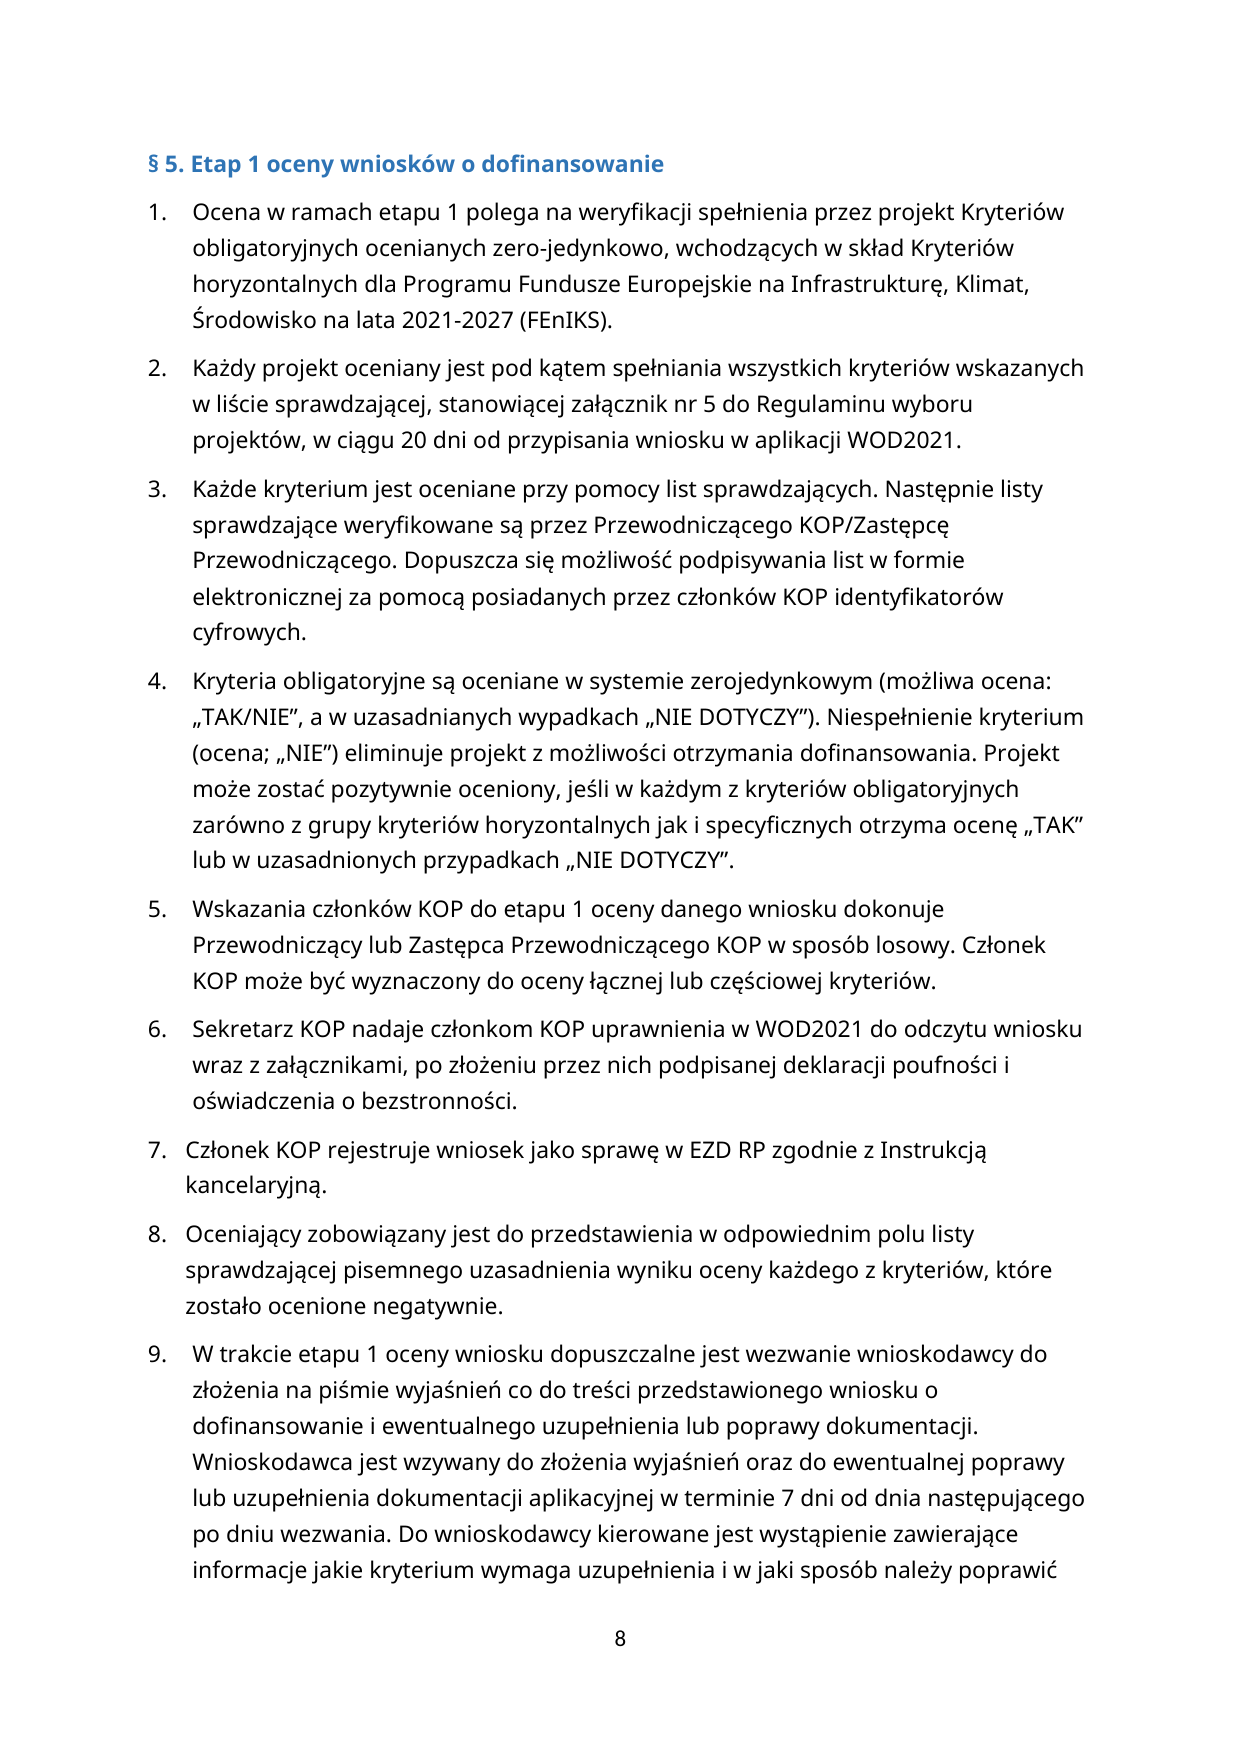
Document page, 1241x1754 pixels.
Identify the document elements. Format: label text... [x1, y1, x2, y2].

list Członek KOP rejestruje wniosek jako sprawę w EZD RP zgodnie z Instrukcją kancelaryjną. [148, 1133, 1093, 1201]
subtitle § 5. Etap 1 oceny wniosków o dofinansowanie [148, 148, 1093, 179]
list Każdy projekt oceniany jest pod kątem spełniania wszystkich kryteriów wskazanych w liście sprawdzającej, stanowiącej załącznik nr 5 do Regulaminu wyboru projektów, w ciągu 20 dni od przypisania wniosku w aplikacji WOD2021. [148, 352, 1093, 455]
list Sekretarz KOP nadaje członkom KOP uprawnienia w WOD2021 do odczytu wniosku wraz z załącznikami, po złożeniu przez nich podpisanej deklaracji poufności i oświadczenia o bezstronności. [148, 1013, 1093, 1116]
list Wskazania członków KOP do etapu 1 oceny danego wniosku dokonuje Przewodniczący lub Zastępca Przewodniczącego KOP w sposób losowy. Członek KOP może być wyznaczony do oceny łącznej lub częściowej kryteriów. [148, 893, 1093, 996]
list Każde kryterium jest oceniane przy pomocy list sprawdzających. Następnie listy sprawdzające weryfikowane są przez Przewodniczącego KOP/Zastępcę Przewodniczącego. Dopuszcza się możliwość podpisywania list w formie elektronicznej za pomocą posiadanych przez członków KOP identyfikatorów cyfrowych. [148, 473, 1093, 648]
list Kryteria obligatoryjne są oceniane w systemie zerojedynkowym (możliwa ocena: „TAK/NIE”, a w uzasadnianych wypadkach „NIE DOTYCZY”). Niespełnienie kryterium (ocena; „NIE”) eliminuje projekt z możliwości otrzymania dofinansowania. Projekt może zostać pozytywnie oceniony, jeśli w każdym z kryteriów obligatoryjnych zarówno z grupy kryteriów horyzontalnych jak i specyficznych otrzyma ocenę „TAK” lub w uzasadnionych przypadkach „NIE DOTYCZY”. [148, 665, 1093, 876]
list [148, 1338, 1093, 1585]
list Oceniający zobowiązany jest do przedstawienia w odpowiednim polu listy sprawdzającej pisemnego uzasadnienia wyniku oceny każdego z kryteriów, które zostało ocenione negatywnie. [148, 1218, 1093, 1321]
list Ocena w ramach etapu 1 polega na weryfikacji spełnienia przez projekt Kryteriów obligatoryjnych ocenianych zero-jedynkowo, wchodzących w skład Kryteriów horyzontalnych dla Programu Fundusze Europejskie na Infrastrukturę, Klimat, Środowisko na lata 2021-2027 (FEnIKS). [148, 196, 1093, 335]
